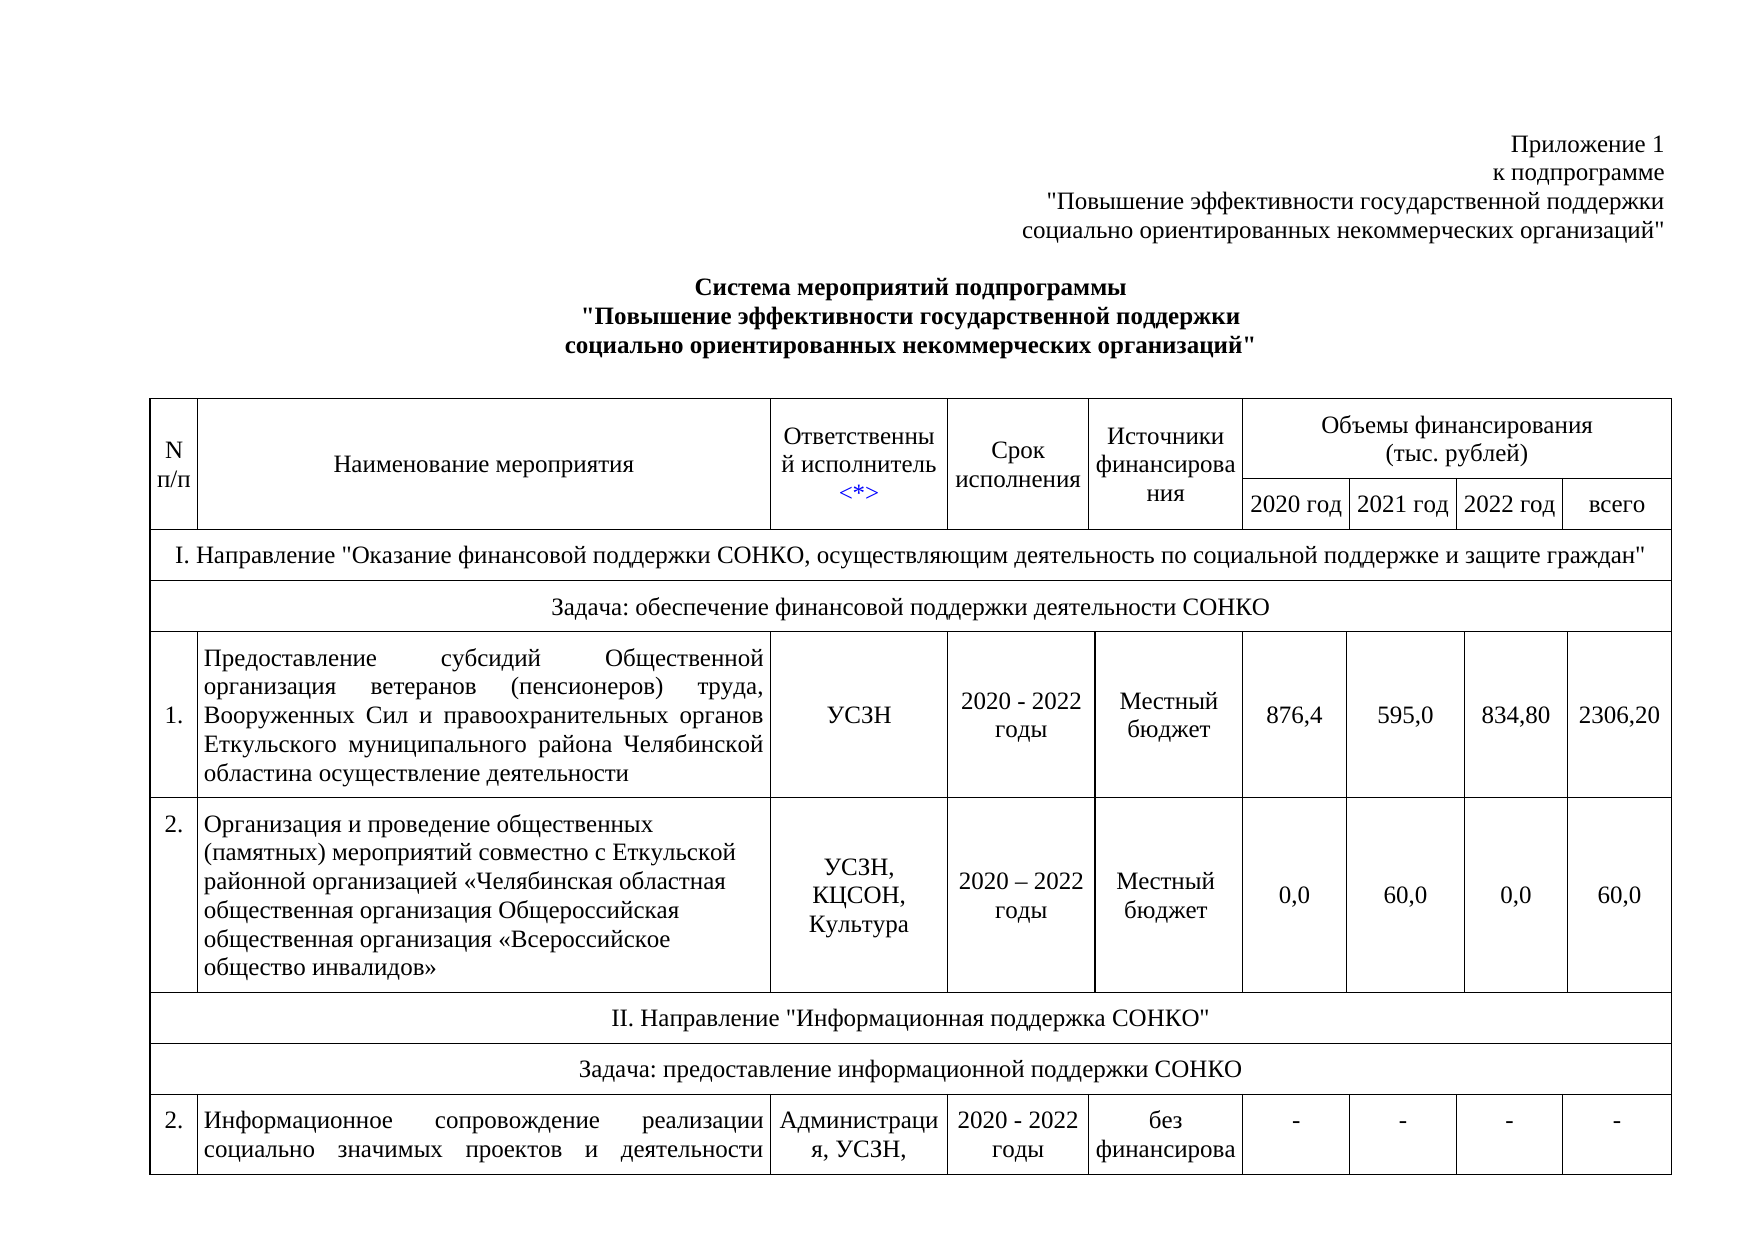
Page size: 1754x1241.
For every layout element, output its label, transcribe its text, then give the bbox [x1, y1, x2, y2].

table_cell 2021 год [1350, 479, 1456, 529]
table_cell 595,0 [1347, 632, 1464, 797]
table_cell УСЗН [771, 632, 947, 797]
table_cell всего [1563, 479, 1671, 529]
table_cell 2. [151, 1095, 197, 1174]
table_cell 2020 – 2022 годы [948, 798, 1094, 992]
table_cell Ответственный исполнитель <*> [771, 399, 947, 529]
table_cell Источники финансирования [1089, 399, 1242, 529]
table_cell без финансирования [1089, 1095, 1242, 1174]
table_cell 2306,20 [1568, 632, 1671, 797]
table_cell 2022 год [1457, 479, 1562, 529]
table_cell - [1350, 1095, 1456, 1174]
table_cell 876,4 [1243, 632, 1346, 797]
table_cell Местный бюджет [1096, 632, 1242, 797]
table_header Приложение 1 к подпрограмме "Повышение эффективности государственной поддержки социально ориентированных некоммерческих организаций" Система мероприятий подпрограммы "Повышение эффективности государственной поддержки социально ориентированных некоммерческих организаций" [150, 118, 1671, 398]
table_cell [771, 1095, 947, 1174]
table_cell - [1457, 1095, 1562, 1174]
table_cell Наименование мероприятия [198, 399, 770, 529]
table_cell II. Направление "Информационная поддержка СОНКО" [151, 993, 1671, 1043]
table_cell 2020 год [1243, 479, 1349, 529]
table_cell I. Направление "Оказание финансовой поддержки СОНКО, осуществляющим деятельность по социальной поддержке и защите граждан" [151, 530, 1671, 580]
table_cell 0,0 [1243, 798, 1346, 992]
table_cell 834,80 [1465, 632, 1567, 797]
table_cell 2020 - 2022 годы [948, 632, 1094, 797]
table_cell - [1563, 1095, 1671, 1174]
table_cell 1. [151, 632, 197, 797]
table_cell Срок исполнения [948, 399, 1088, 529]
table_cell - [1243, 1095, 1349, 1174]
table_cell Местный бюджет [1096, 798, 1242, 992]
table_cell УСЗН, КЦСОН, Культура [771, 798, 947, 992]
table_cell 60,0 [1347, 798, 1464, 992]
table_cell Задача: обеспечение финансовой поддержки деятельности СОНКО [151, 581, 1671, 631]
table_cell Предоставление субсидий Общественной организация ветеранов (пенсионеров) труда, Вооруженных Сил и правоохранительных органов Еткульского муниципального района Челябинской областина осуществление деятельности [198, 632, 770, 797]
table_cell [198, 1095, 770, 1174]
table_cell 2. [151, 798, 197, 992]
table_cell 60,0 [1568, 798, 1671, 992]
table_cell Организация и проведение общественных (памятных) мероприятий совместно с Еткульской районной организацией «Челябинская областная общественная организация Общероссийская общественная организация «Всероссийское общество инвалидов» [198, 798, 770, 992]
table_cell 0,0 [1465, 798, 1567, 992]
table_cell 2020 - 2022 годы [948, 1095, 1088, 1174]
table_cell N п/п [151, 399, 197, 529]
table_cell Задача: предоставление информационной поддержки СОНКО [151, 1044, 1671, 1094]
table_cell Объемы финансирования (тыс. рублей) [1243, 399, 1671, 478]
